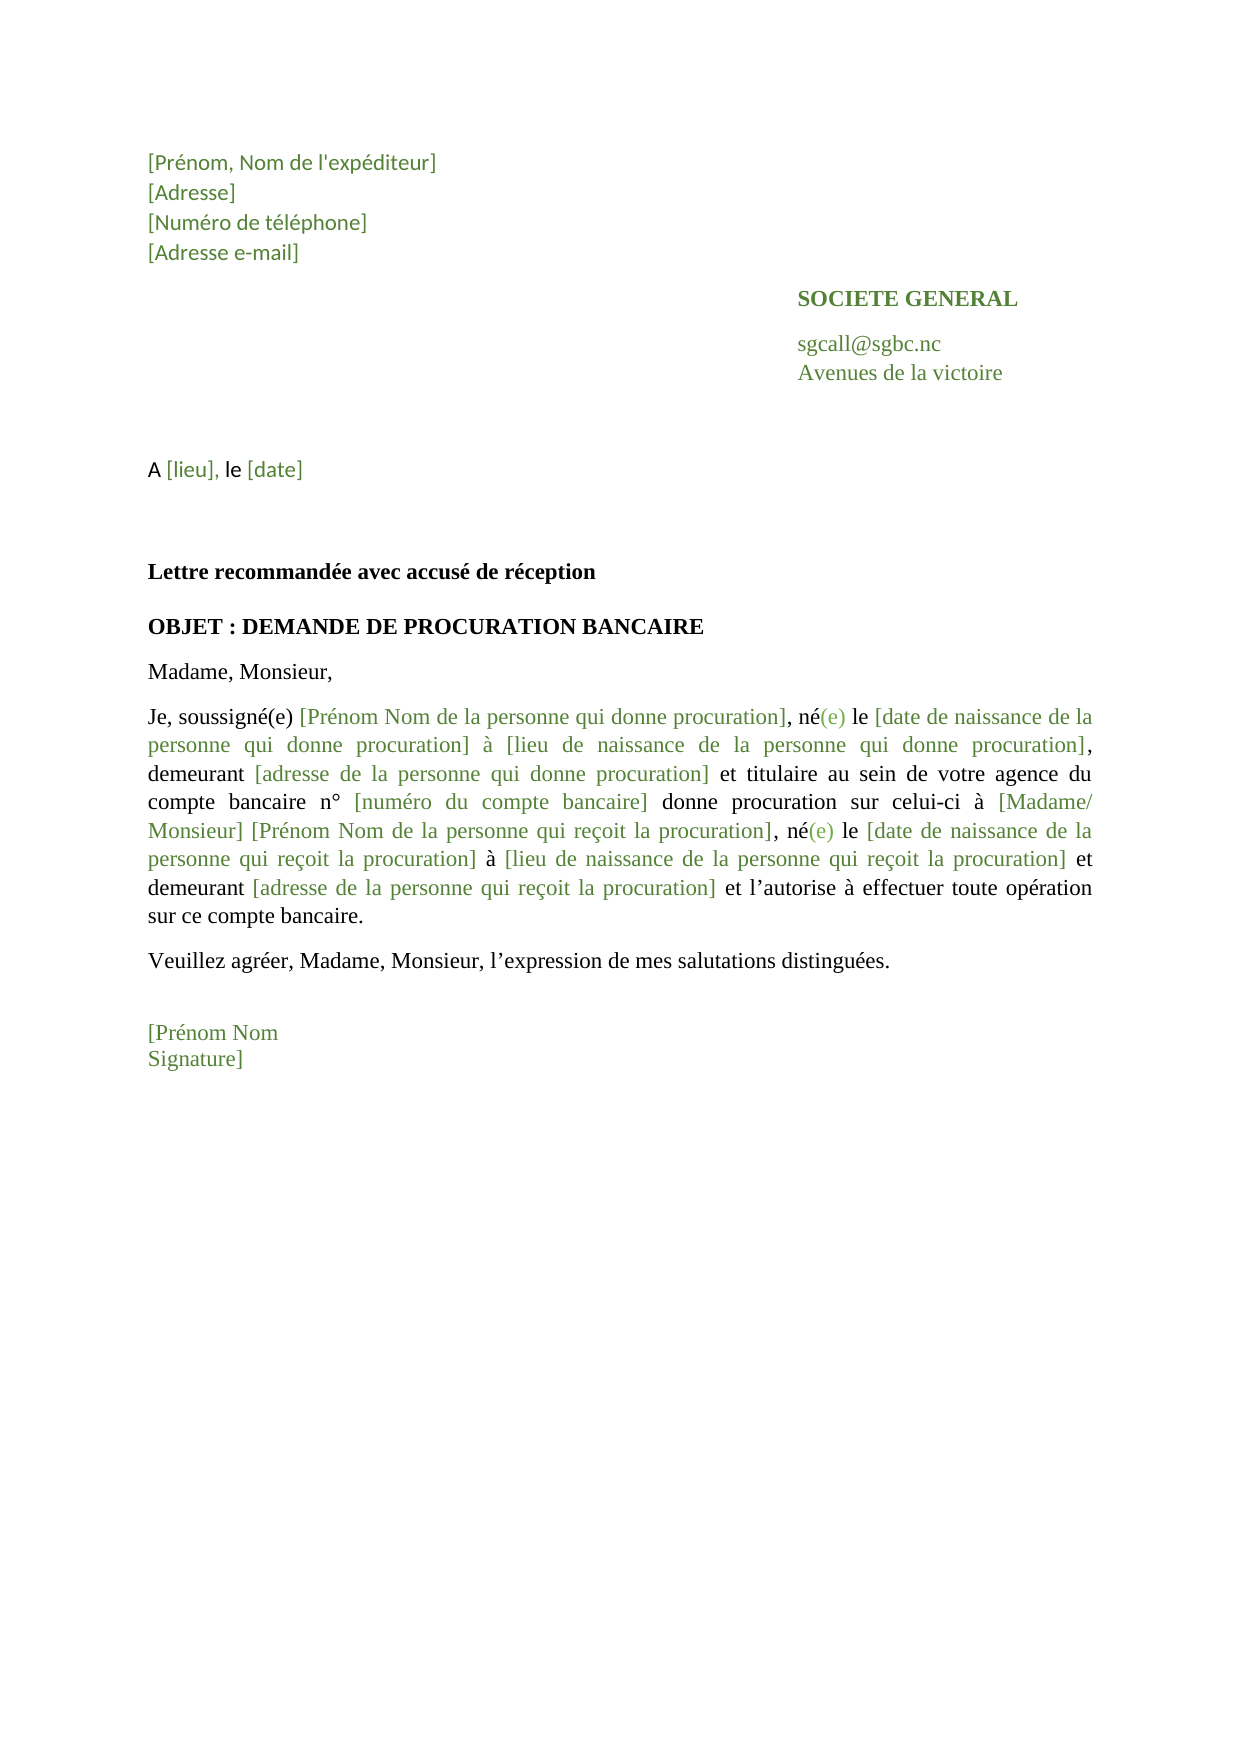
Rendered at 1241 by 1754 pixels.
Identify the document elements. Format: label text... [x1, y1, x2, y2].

text Signature] [148, 1045, 1093, 1071]
text Veuillez agréer, Madame, Monsieur, l’expression de mes salutations distinguées. [148, 947, 1093, 973]
text SOCIETE GENERAL [797, 285, 1093, 311]
text A [lieu], le [date] [148, 455, 1093, 483]
text Lettre recommandée avec accusé de réception [148, 502, 1093, 584]
text Madame, Monsieur, [148, 658, 1093, 684]
text [Prénom, Nom de l'expéditeur] [Adresse] [Numéro de téléphone] [Adresse e-mail] [148, 148, 1093, 266]
text Je, soussigné(e) [Prénom Nom de la personne qui donne procuration], né(e) le [date de naissance de la personne qui donne procuration] à [lieu de naissance de la personne qui donne procuration], demeurant [adresse de la personne qui donne procuration] et titulaire au sein de votre agence du compte bancaire n° [numéro du compte bancaire] donne procuration sur celui-ci à [Madame/ Monsieur] [Prénom Nom de la personne qui reçoit la procuration], né(e) le [date de naissance de la personne qui reçoit la procuration] à [lieu de naissance de la personne qui reçoit la procuration] et demeurant [adresse de la personne qui reçoit la procuration] et l’autorise à effectuer toute opération sur ce compte bancaire. [148, 703, 1093, 928]
text sgcall@sgbc.nc Avenues de la victoire [797, 330, 1093, 385]
text [Prénom Nom [148, 992, 1093, 1045]
text OBJET : DEMANDE DE PROCURATION BANCAIRE [148, 584, 1093, 639]
